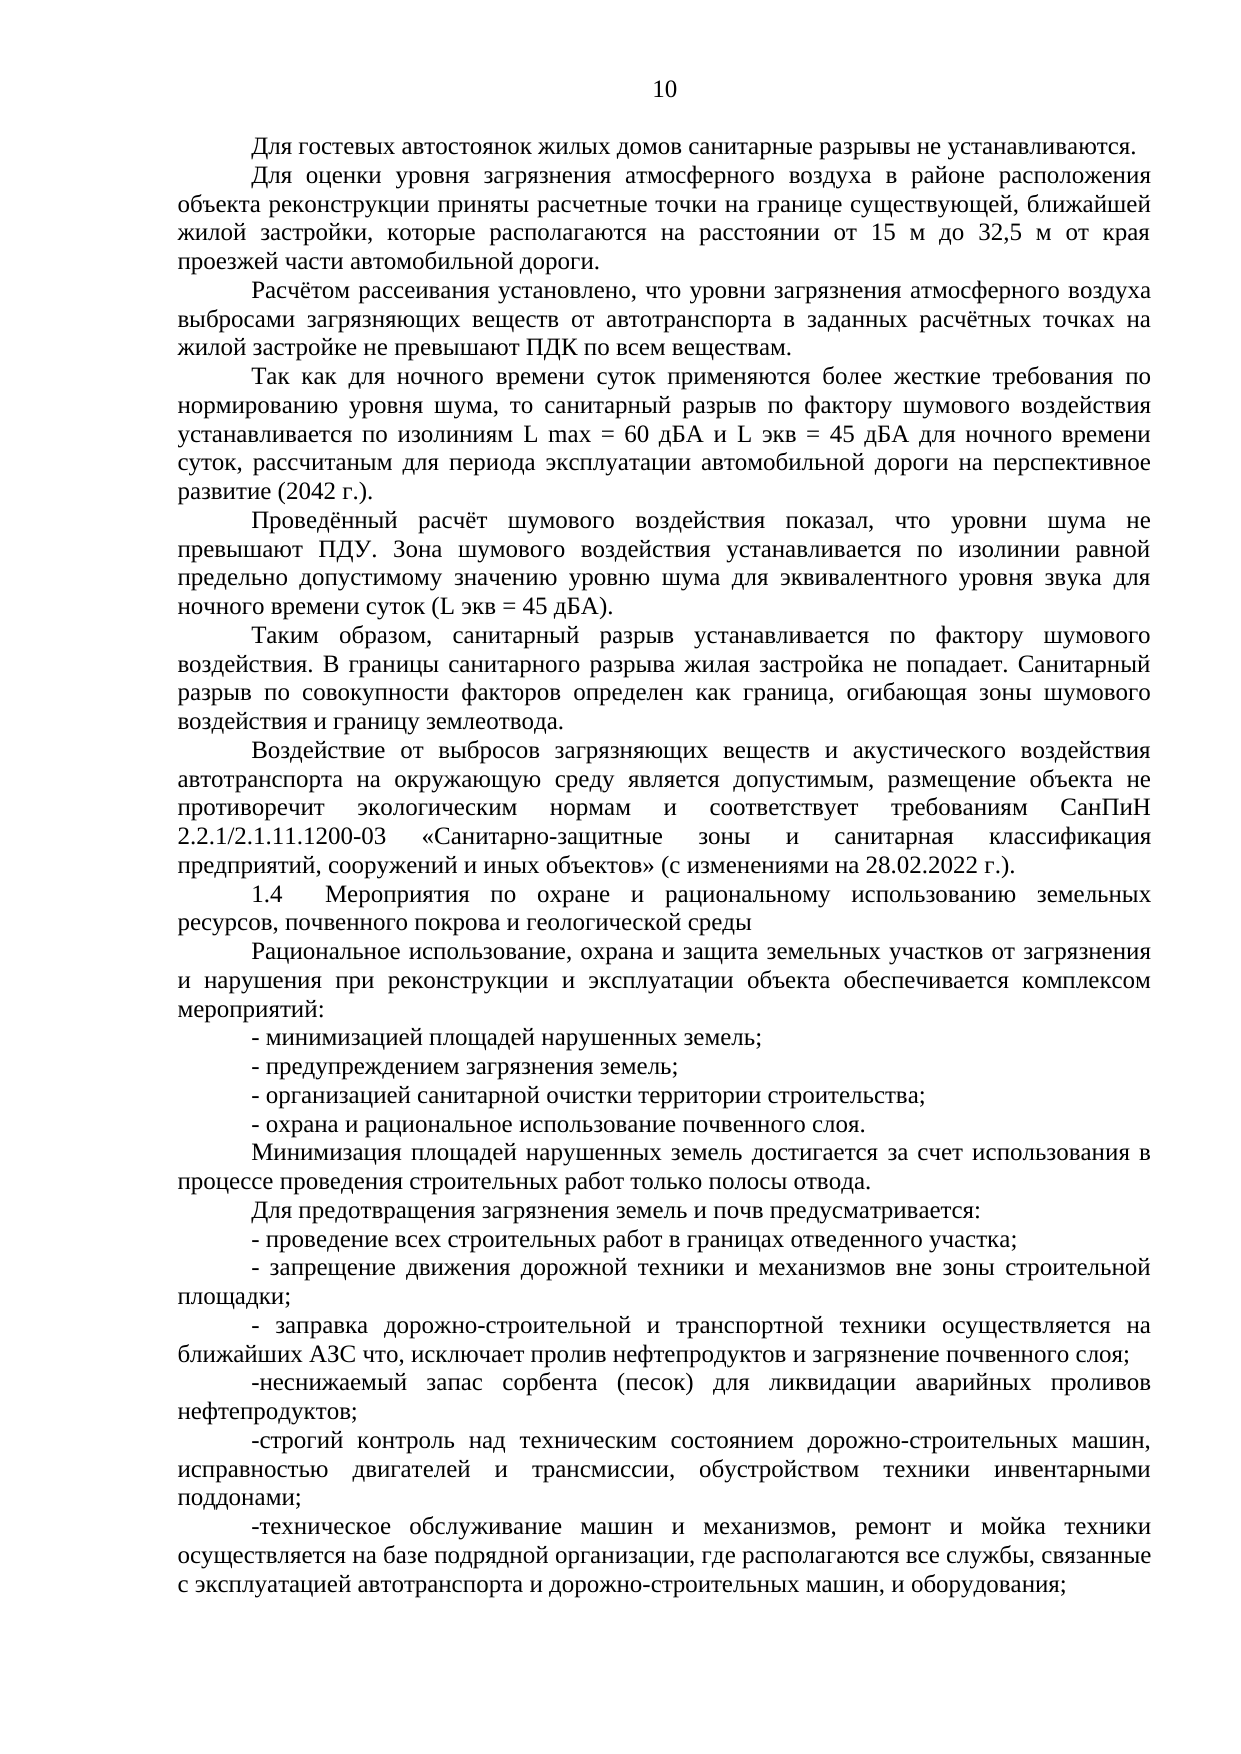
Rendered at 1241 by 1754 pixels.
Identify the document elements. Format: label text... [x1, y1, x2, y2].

text Таким образом, санитарный разрыв устанавливается по фактору шумового воздействия. В границы санитарного разрыва жилая застройка не попадает. Санитарный разрыв по совокупности факторов определен как граница, огибающая зоны шумового воздействия и границу землеотвода. [177, 620, 1152, 735]
text Рациональное использование, охрана и защита земельных участков от загрязнения и нарушения при реконструкции и эксплуатации объекта обеспечивается комплексом мероприятий: [177, 936, 1152, 1022]
text - предупреждением загрязнения земель; [177, 1051, 1152, 1080]
text Расчётом рассеивания установлено, что уровни загрязнения атмосферного воздуха выбросами загрязняющих веществ от автотранспорта в заданных расчётных точках на жилой застройке не превышают ПДК по всем веществам. [177, 275, 1152, 361]
text - заправка дорожно-строительной и транспортной техники осуществляется на ближайших АЗС что, исключает пролив нефтепродуктов и загрязнение почвенного слоя; [177, 1310, 1152, 1367]
text -строгий контроль над техническим состоянием дорожно-строительных машин, исправностью двигателей и трансмиссии, обустройством техники инвентарными поддонами; [177, 1425, 1152, 1511]
text - проведение всех строительных работ в границах отведенного участка; [177, 1224, 1152, 1252]
subtitle Мероприятия по охране и рациональному использованию земельных ресурсов, почвенного покрова и геологической среды [177, 879, 1152, 936]
text Для оценки уровня загрязнения атмосферного воздуха в районе расположения объекта реконструкции приняты расчетные точки на границе существующей, ближайшей жилой застройки, которые располагаются на расстоянии от 15 м до 32,5 м от края проезжей части автомобильной дороги. [177, 160, 1152, 275]
text Воздействие от выбросов загрязняющих веществ и акустического воздействия автотранспорта на окружающую среду является допустимым, размещение объекта не противоречит экологическим нормам и соответствует требованиям СанПиН 2.2.1/2.1.11.1200-03 «Санитарно-защитные зоны и санитарная классификация предприятий, сооружений и иных объектов» (с изменениями на 28.02.2022 г.). [177, 735, 1152, 879]
text Проведённый расчёт шумового воздействия показал, что уровни шума не превышают ПДУ. Зона шумового воздействия устанавливается по изолинии равной предельно допустимому значению уровню шума для эквивалентного уровня звука для ночного времени суток (L экв = 45 дБА). [177, 505, 1152, 620]
text - охрана и рациональное использование почвенного слоя. [177, 1109, 1152, 1137]
text - минимизацией площадей нарушенных земель; [177, 1022, 1152, 1051]
text -техническое обслуживание машин и механизмов, ремонт и мойка техники осуществляется на базе подрядной организации, где располагаются все службы, связанные с эксплуатацией автотранспорта и дорожно-строительных машин, и оборудования; [177, 1511, 1152, 1597]
list -неснижаемый запас сорбента (песок) для ликвидации аварийных проливов нефтепродуктов; [177, 1367, 1152, 1425]
text Для гостевых автостоянок жилых домов санитарные разрывы не устанавливаются. [177, 131, 1152, 160]
text - запрещение движения дорожной техники и механизмов вне зоны строительной площадки; [177, 1252, 1152, 1310]
text Так как для ночного времени суток применяются более жесткие требования по нормированию уровня шума, то санитарный разрыв по фактору шумового воздействия устанавливается по изолиниям L maх = 60 дБА и L экв = 45 дБА для ночного времени суток, рассчитаным для периода эксплуатации автомобильной дороги на перспективное развитие (2042 г.). [177, 361, 1152, 505]
text - организацией санитарной очистки территории строительства; [177, 1080, 1152, 1109]
text Для предотвращения загрязнения земель и почв предусматривается: [177, 1195, 1152, 1224]
text Минимизация площадей нарушенных земель достигается за счет использования в процессе проведения строительных работ только полосы отвода. [177, 1137, 1152, 1195]
